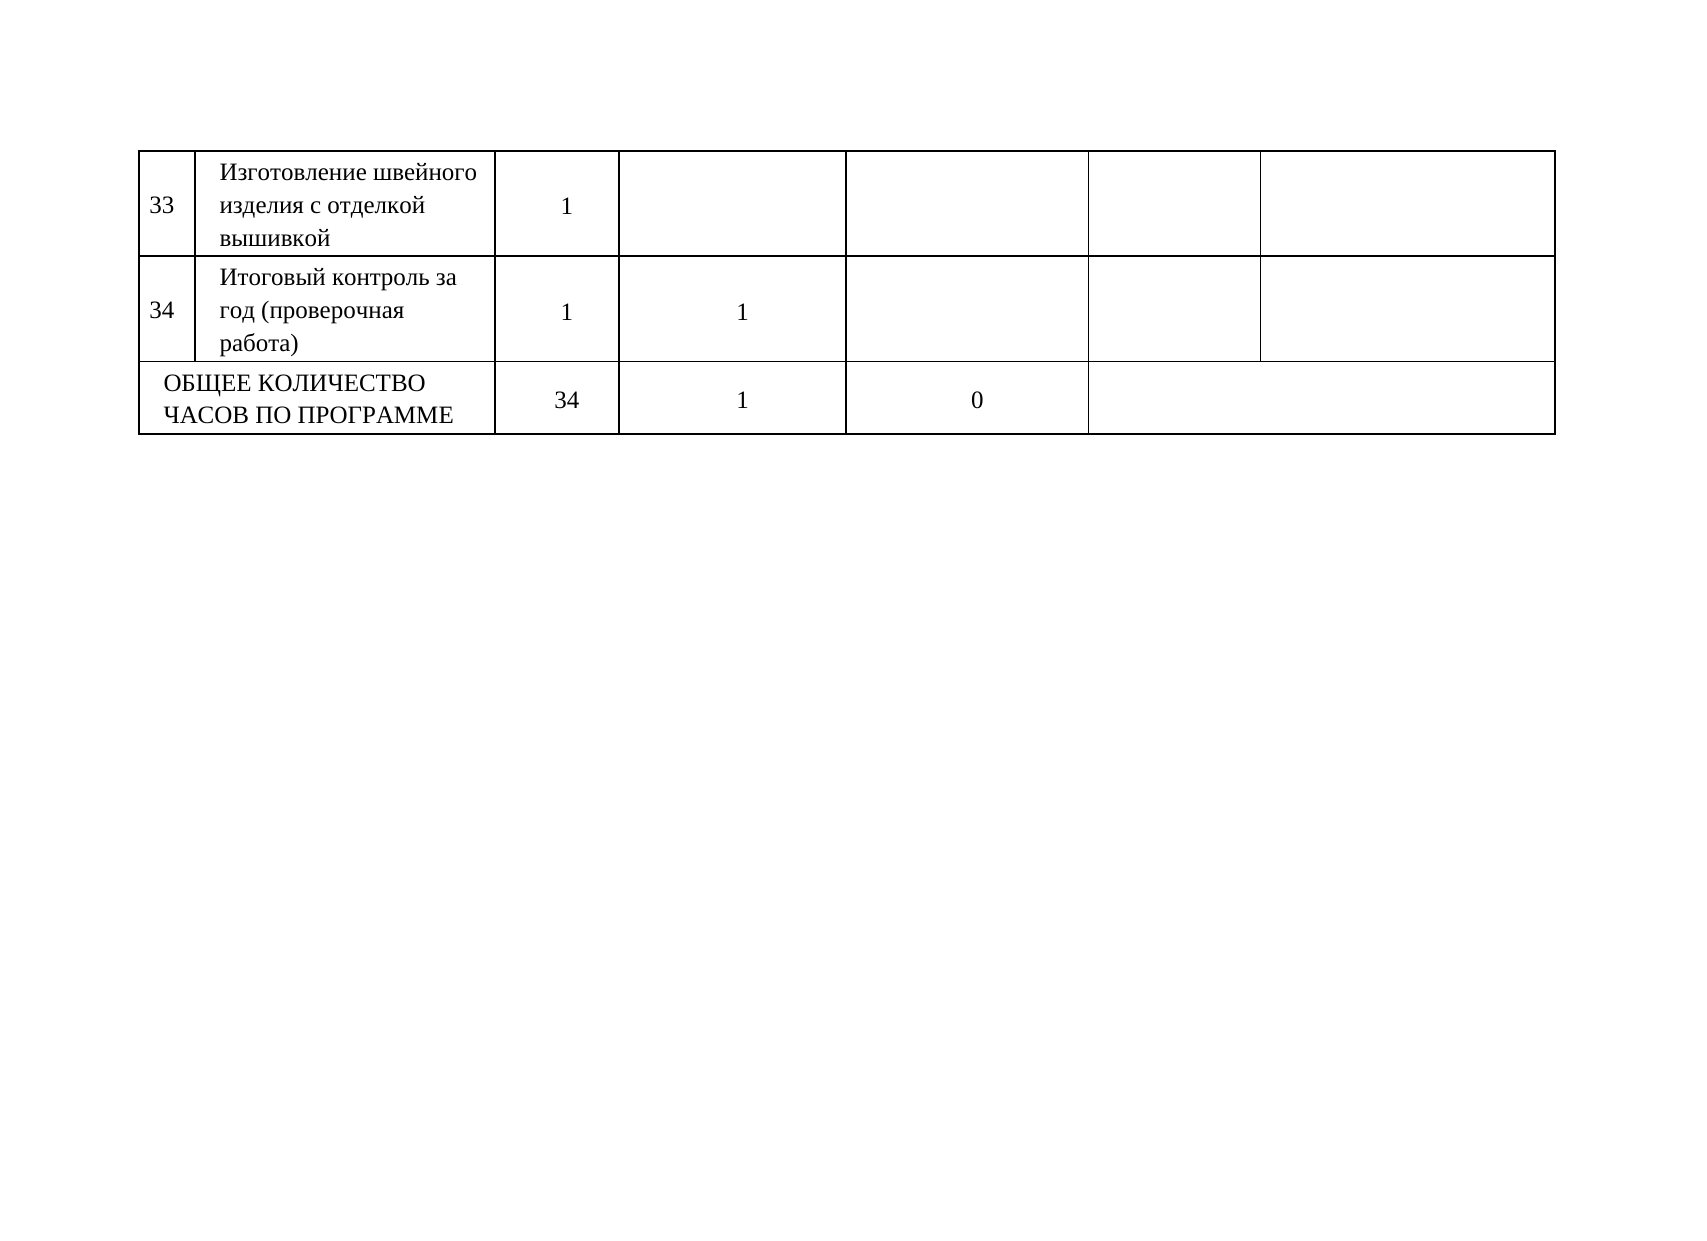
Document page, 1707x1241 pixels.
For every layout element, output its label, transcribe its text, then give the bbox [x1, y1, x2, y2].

table_cell [1261, 257, 1554, 361]
table_cell [847, 152, 1088, 255]
table_cell [620, 152, 845, 255]
table_cell [847, 257, 1088, 361]
table_cell 34 [140, 257, 194, 361]
table_cell [1089, 362, 1554, 433]
table_cell 0 [847, 362, 1088, 433]
table_cell Итоговый контроль за год (проверочная работа) [196, 257, 494, 361]
table_cell 1 [496, 152, 618, 255]
table_cell 1 [620, 257, 845, 361]
table_cell 33 [140, 152, 194, 255]
table_cell 34 [496, 362, 618, 433]
table_cell 1 [620, 362, 845, 433]
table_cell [196, 152, 494, 255]
table_cell 1 [496, 257, 618, 361]
table_cell ОБЩЕЕ КОЛИЧЕСТВО ЧАСОВ ПО ПРОГРАММЕ [140, 362, 494, 433]
table_cell [1261, 152, 1554, 255]
table_cell [1089, 152, 1260, 255]
table_cell [1089, 257, 1260, 361]
